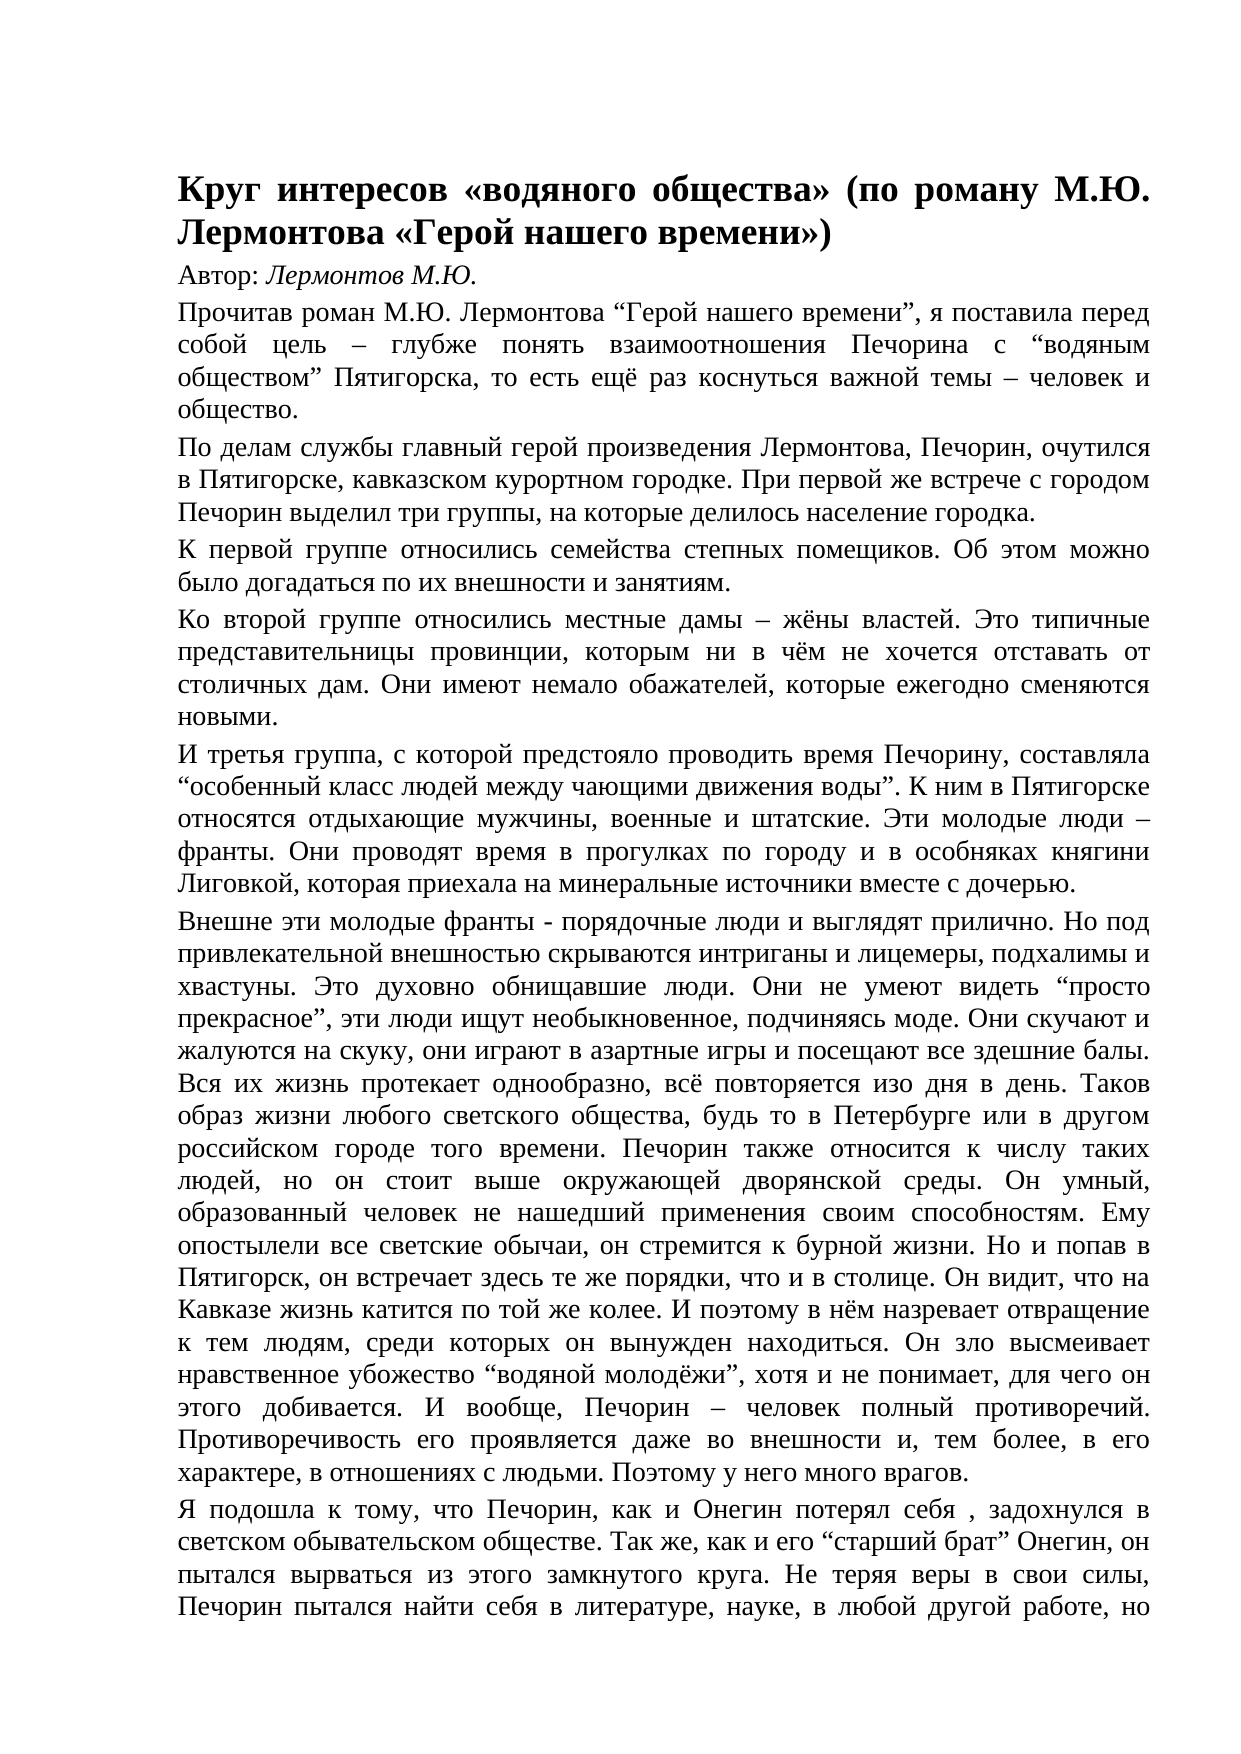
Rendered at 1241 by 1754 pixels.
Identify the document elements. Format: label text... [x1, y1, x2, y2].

text К первой группе относились семейства степных помещиков. Об этом можно было догадаться по их внешности и занятиям. [177, 532, 1152, 597]
text По делам службы главный герой произведения Лермонтова, Печорин, очутился в Пятигорске, кавказском курортном городке. При первой же встрече с городом Печорин выделил три группы, на которые делилось население городка. [177, 430, 1152, 527]
subtitle Круг интересов «водяного общества» (по роману М.Ю. Лермонтова «Герой нашего времени») [177, 166, 1152, 253]
text Прочитав роман М.Ю. Лермонтова “Герой нашего времени”, я поставила перед собой цель – глубже понять взаимоотношения Печорина с “водяным обществом” Пятигорска, то есть ещё раз коснуться важной темы – человек и общество. [177, 295, 1152, 425]
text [177, 1492, 1152, 1622]
text Ко второй группе относились местные дамы – жёны властей. Это типичные представительницы провинции, которым ни в чём не хочется отставать от столичных дам. Они имеют немало обажателей, которые ежегодно сменяются новыми. [177, 602, 1152, 732]
text Автор: Лермонтов М.Ю. [177, 258, 1152, 290]
text Внешне эти молодые франты - порядочные люди и выглядят прилично. Но под привлекательной внешностью скрываются интриганы и лицемеры, подхалимы и хвастуны. Это духовно обнищавшие люди. Они не умеют видеть “просто прекрасное”, эти люди ищут необыкновенное, подчиняясь моде. Они скучают и жалуются на скуку, они играют в азартные игры и посещают все здешние балы. Вся их жизнь протекает однообразно, всё повторяется изо дня в день. Таков образ жизни любого светского общества, будь то в Петербурге или в другом российском городе того времени. Печорин также относится к числу таких людей, но он стоит выше окружающей дворянской среды. Он умный, образованный человек не нашедший применения своим способностям. Ему опостылели все светские обычаи, он стремится к бурной жизни. Но и попав в Пятигорск, он встречает здесь те же порядки, что и в столице. Он видит, что на Кавказе жизнь катится по той же колее. И поэтому в нём назревает отвращение к тем людям, среди которых он вынужден находиться. Он зло высмеивает нравственное убожество “водяной молодёжи”, хотя и не понимает, для чего он этого добивается. И вообще, Печорин – человек полный противоречий. Противоречивость его проявляется даже во внешности и, тем более, в его характере, в отношениях с людьми. Поэтому у него много врагов. [177, 904, 1152, 1487]
text И третья группа, с которой предстояло проводить время Печорину, составляла “особенный класс людей между чающими движения воды”. К ним в Пятигорске относятся отдыхающие мужчины, военные и штатские. Эти молодые люди – франты. Они проводят время в прогулках по городу и в особняках княгини Лиговкой, которая приехала на минеральные источники вместе с дочерью. [177, 737, 1152, 899]
